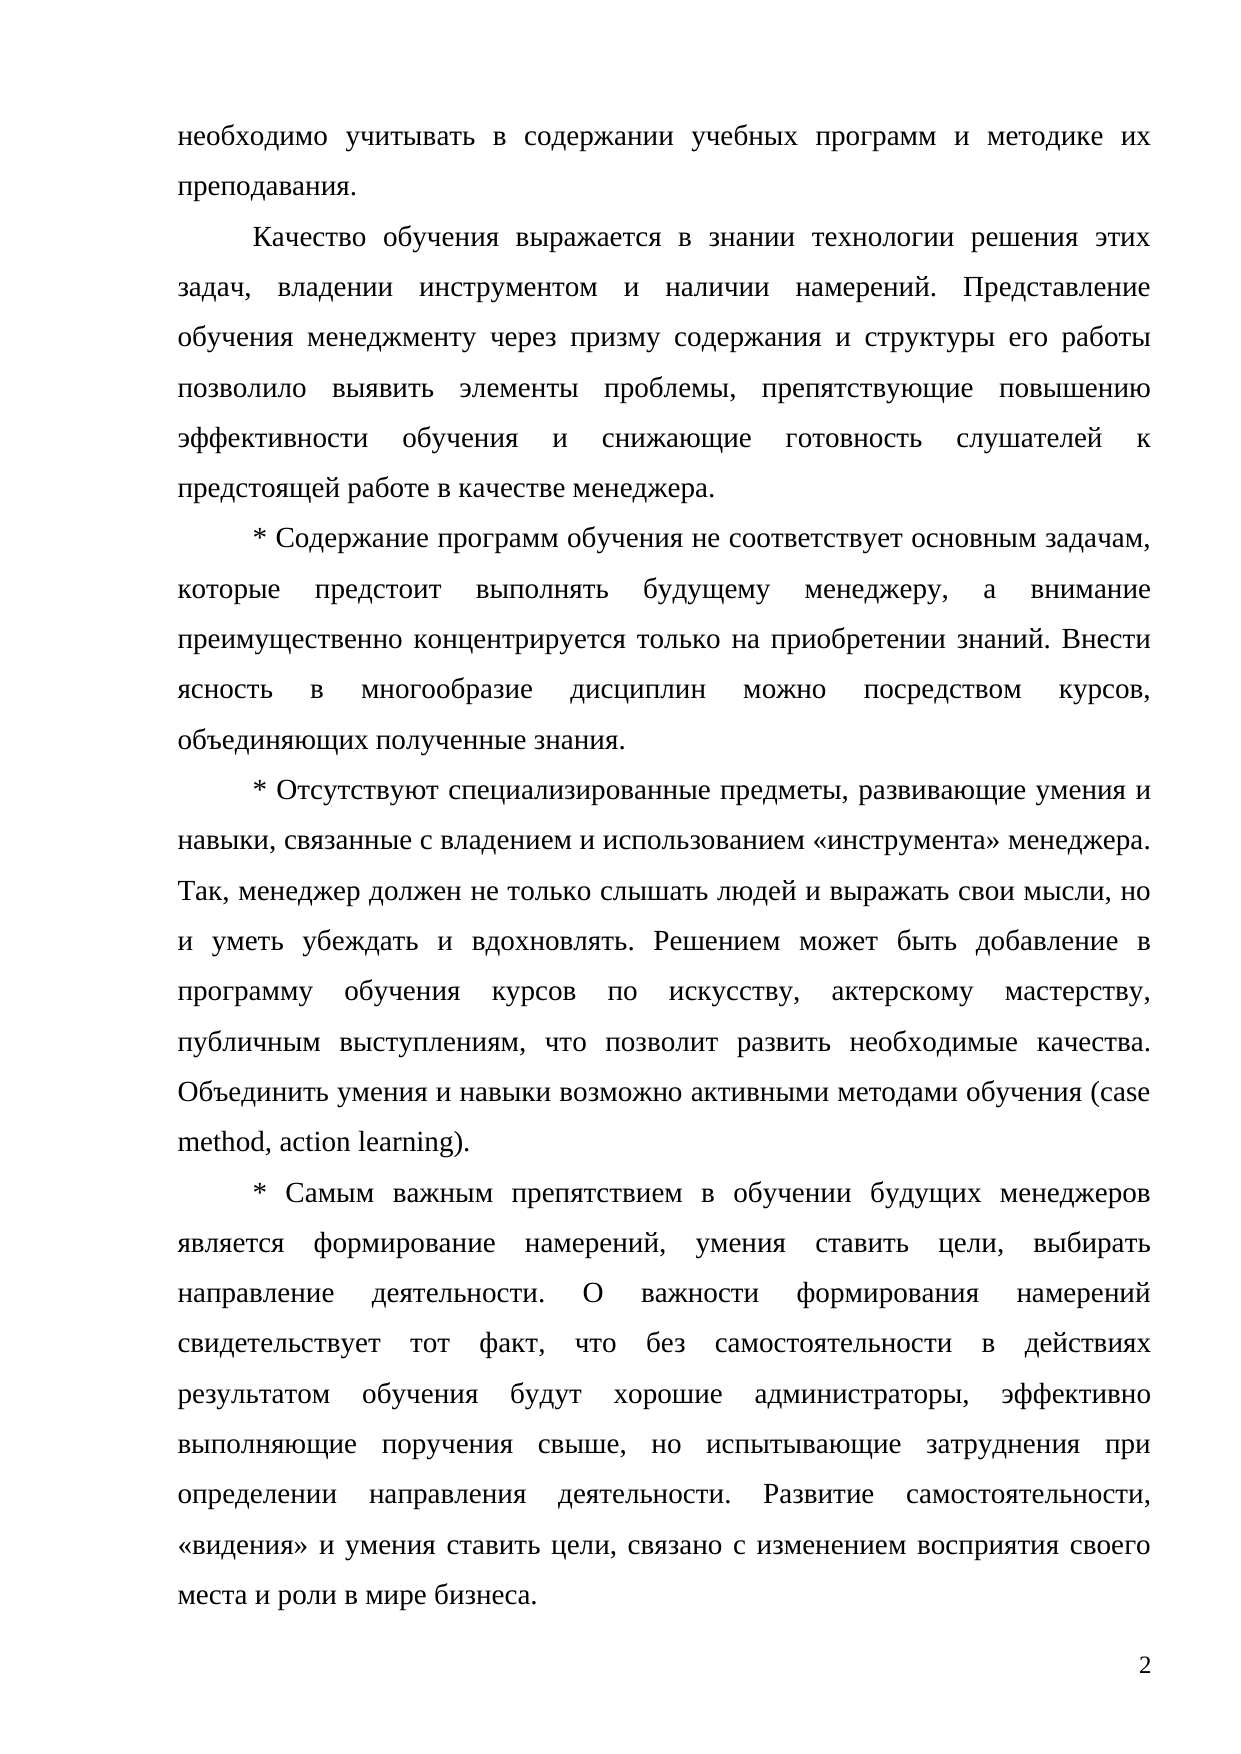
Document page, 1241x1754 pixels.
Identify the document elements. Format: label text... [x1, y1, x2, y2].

text Качество обучения выражается в знании технологии решения этих задач, владении инструментом и наличии намерений. Представление обучения менеджменту через призму содержания и структуры его работы позволило выявить элементы проблемы, препятствующие повышению эффективности обучения и снижающие готовность слушателей к предстоящей работе в качестве менеджера. [177, 219, 1152, 504]
text * Содержание программ обучения не соответствует основным задачам, которые предстоит выполнять будущему менеджеру, а внимание преимущественно концентрируется только на приобретении знаний. Внести ясность в многообразие дисциплин можно посредством курсов, объединяющих полученные знания. [177, 521, 1152, 755]
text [177, 118, 1152, 202]
text * Самым важным препятствием в обучении будущих менеджеров является формирование намерений, умения ставить цели, выбирать направление деятельности. О важности формирования намерений свидетельствует тот факт, что без самостоятельности в действиях результатом обучения будут хорошие администраторы, эффективно выполняющие поручения свыше, но испытывающие затруднения при определении направления деятельности. Развитие самостоятельности, «видения» и умения ставить цели, связано с изменением восприятия своего места и роли в мире бизнеса. [177, 1175, 1152, 1611]
text * Отсутствуют специализированные предметы, развивающие умения и навыки, связанные с владением и использованием «инструмента» менеджера. Так, менеджер должен не только слышать людей и выражать свои мысли, но и уметь убеждать и вдохновлять. Решением может быть добавление в программу обучения курсов по искусству, актерскому мастерству, публичным выступлениям, что позволит развить необходимые качества. Объединить умения и навыки возможно активными методами обучения (case method, action learning). [177, 772, 1152, 1158]
